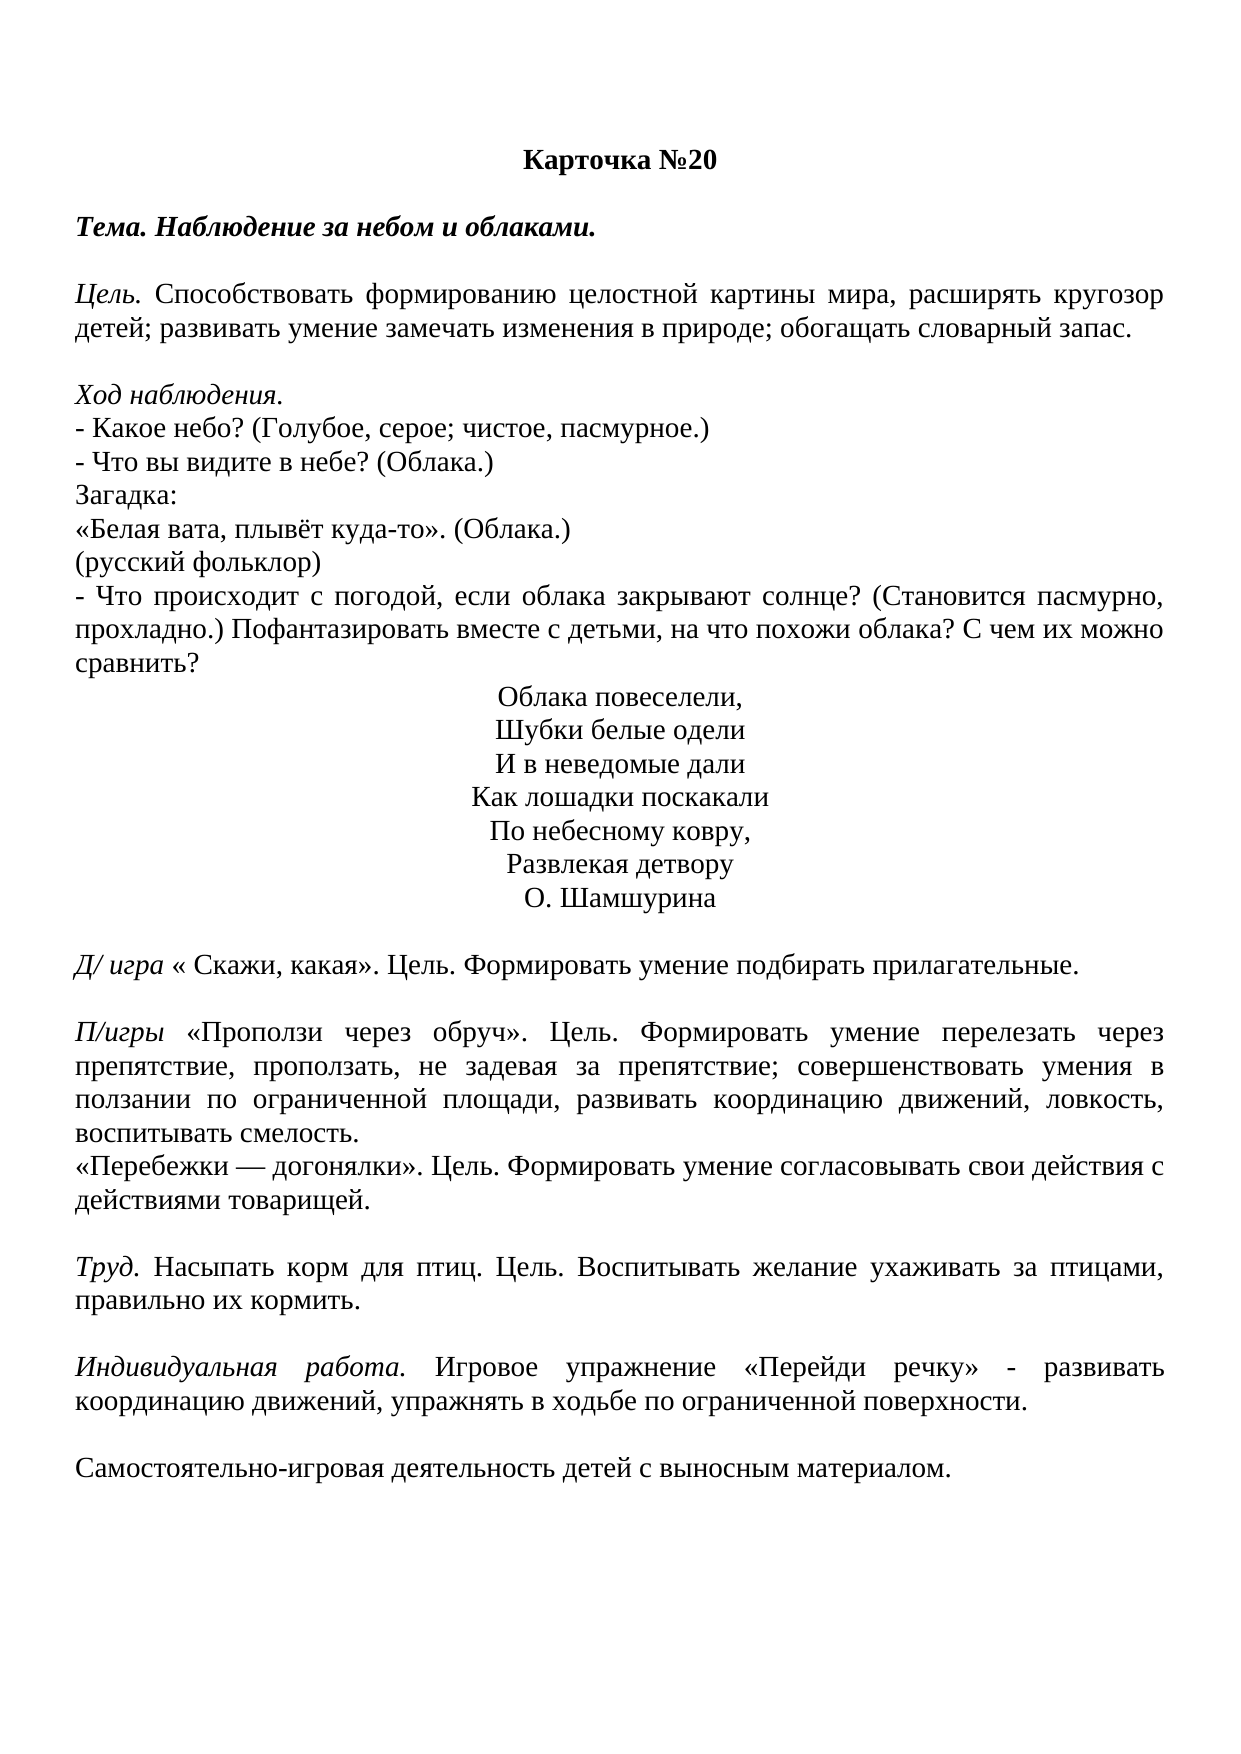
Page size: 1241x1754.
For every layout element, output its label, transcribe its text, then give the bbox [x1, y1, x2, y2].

text - Что вы видите в небе? (Облака.) [75, 444, 1165, 477]
text И в неведомые дали [75, 746, 1165, 779]
text Облака повеселели, [75, 679, 1165, 712]
text По небесному ковру, [75, 813, 1165, 846]
text - Какое небо? (Голубое, серое; чистое, пасмурное.) [75, 410, 1165, 444]
text Д/ игра « Скажи, какая». Цель. Формировать умение подбирать прилагательные. [75, 947, 1165, 981]
text «Перебежки — догонялки». Цель. Формировать умение согласовывать свои действия с действиями товарищей. [75, 1148, 1165, 1215]
text - Что происходит с погодой, если облака закрывают солнце? (Становится пасмурно, прохладно.) Пофантазировать вместе с детьми, на что похожи облака? С чем их можно сравнить? [75, 578, 1165, 679]
text П/игры «Проползи через обруч». Цель. Формировать умение перелезать через препятствие, проползать, не задевая за препятствие; совершенствовать умения в ползании по ограниченной площади, развивать координацию движений, ловкость, воспитывать смелость. [75, 1014, 1165, 1148]
text Загадка: [75, 477, 1165, 511]
text Цель. Способствовать формированию целостной картины мира, расширять кругозор детей; развивать умение замечать изменения в природе; обогащать словарный запас. [75, 276, 1165, 343]
text Карточка №20 [75, 142, 1165, 176]
text Самостоятельно-игровая деятельность детей с выносным материалом. [75, 1450, 1165, 1484]
text Развлекая детвору [75, 846, 1165, 880]
text Ход наблюдения. [75, 377, 1165, 410]
text (русский фольклор) [75, 544, 1165, 578]
text Индивидуальная работа. Игровое упражнение «Перейди речку» - развивать координацию движений, упражнять в ходьбе по ограниченной поверхности. [75, 1349, 1165, 1417]
text Тема. Наблюдение за небом и облаками. [75, 209, 1165, 243]
text Шубки белые одели [75, 712, 1165, 746]
text Труд. Насыпать корм для птиц. Цель. Воспитывать желание ухаживать за птицами, правильно их кормить. [75, 1249, 1165, 1316]
text «Белая вата, плывёт куда-то». (Облака.) [75, 511, 1165, 544]
text О. Шамшурина [75, 880, 1165, 913]
text Как лошадки поскакали [75, 779, 1165, 813]
